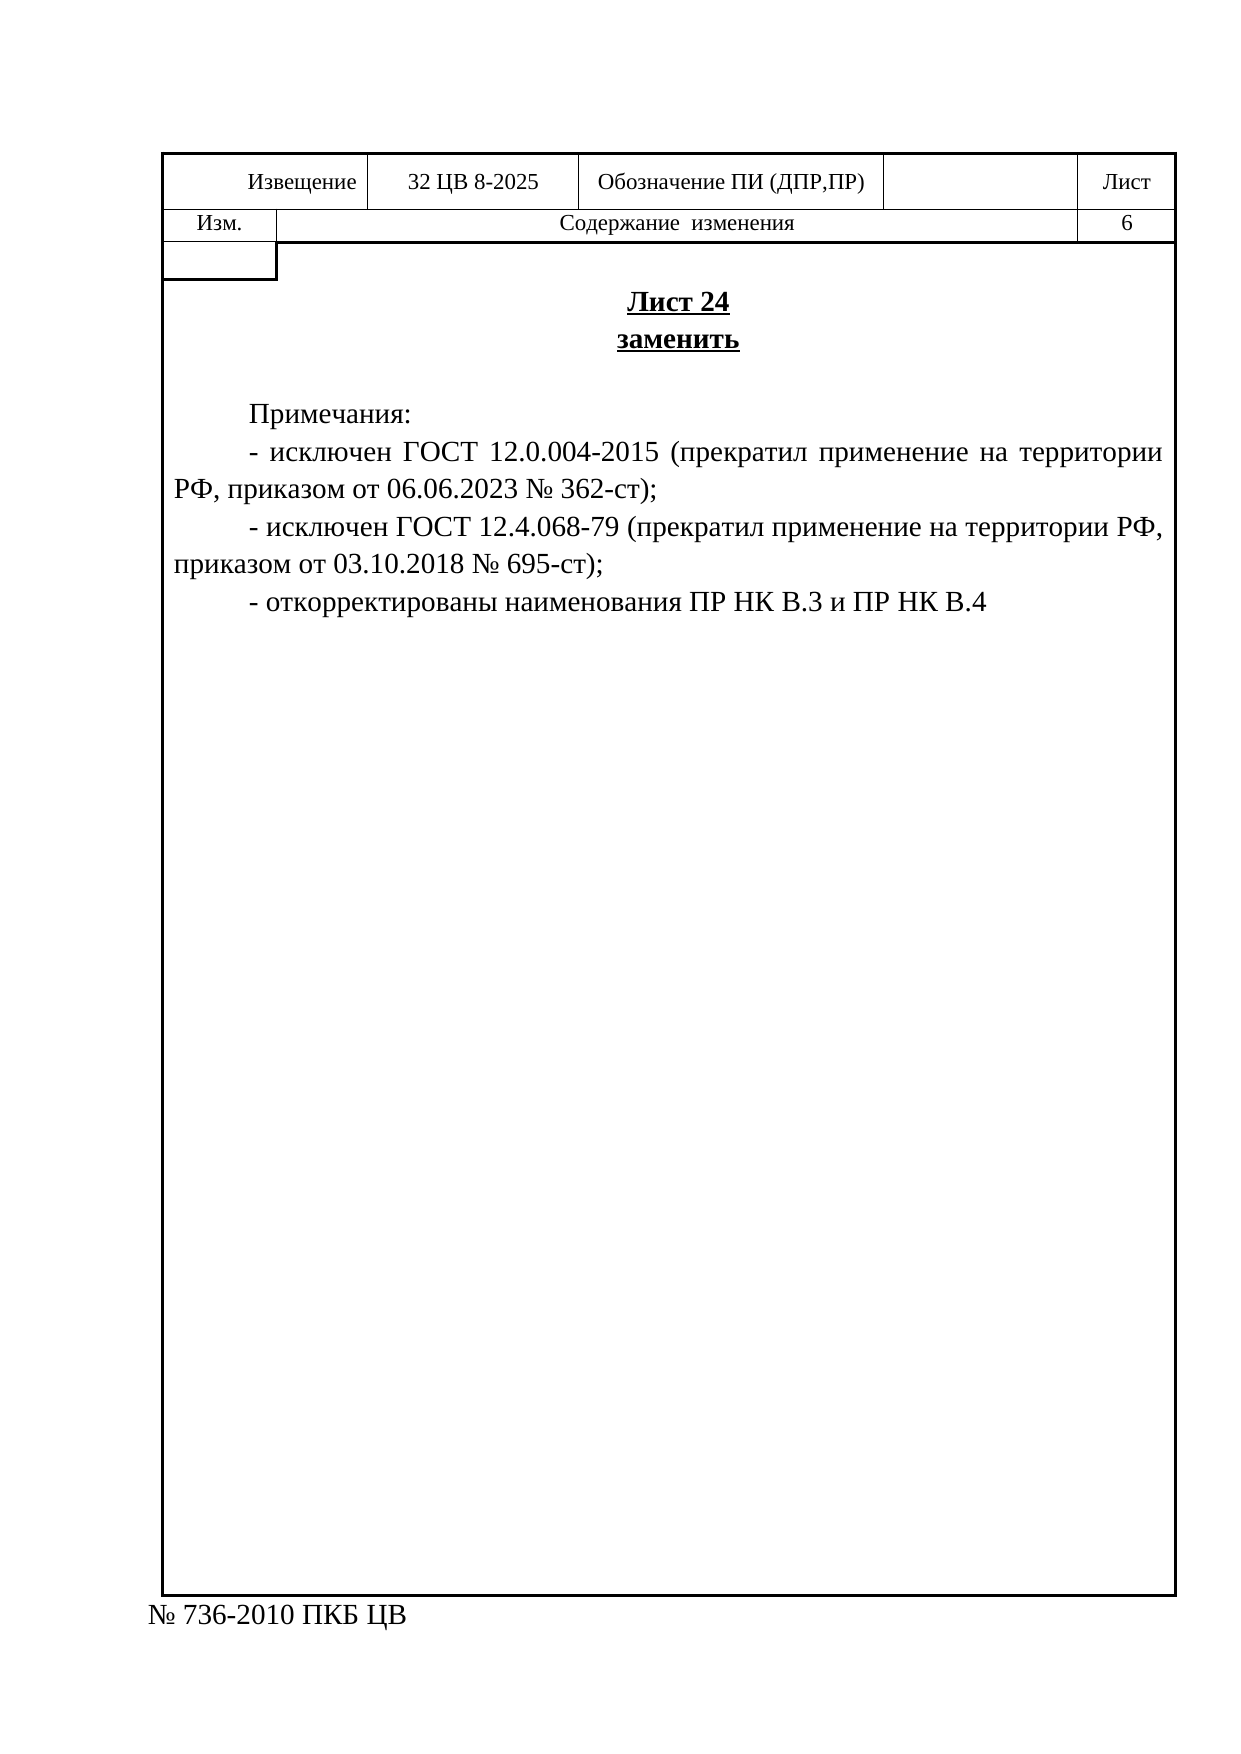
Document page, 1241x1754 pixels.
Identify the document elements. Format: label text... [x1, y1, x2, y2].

table_header 32 ЦВ 8-2025 [368, 155, 578, 208]
table_cell [164, 242, 275, 278]
table_header Обозначение ПИ (ДПР,ПР) [579, 155, 883, 208]
table_cell [278, 244, 1174, 278]
table_cell Изм. [164, 210, 276, 241]
table_cell Лист 24 заменить Примечания: - исключен ГОСТ 12.0.004-2015 (прекратил применение на территории РФ, приказом от 06.06.2023 № 362-ст); - исключен ГОСТ 12.4.068-79 (прекратил применение на территории РФ, приказом от 03.10.2018 № 695-ст); - откорректированы наименования ПР НК В.3 и ПР НК В.4 [164, 278, 1174, 1594]
table_header Лист [1078, 155, 1174, 208]
text № 736-2010 ПКБ ЦВ [148, 1597, 1152, 1630]
table_header [884, 155, 1077, 208]
table_cell 6 [1078, 210, 1174, 241]
table_cell Содержание изменения [277, 210, 1077, 241]
table_header Извещение [164, 155, 367, 208]
